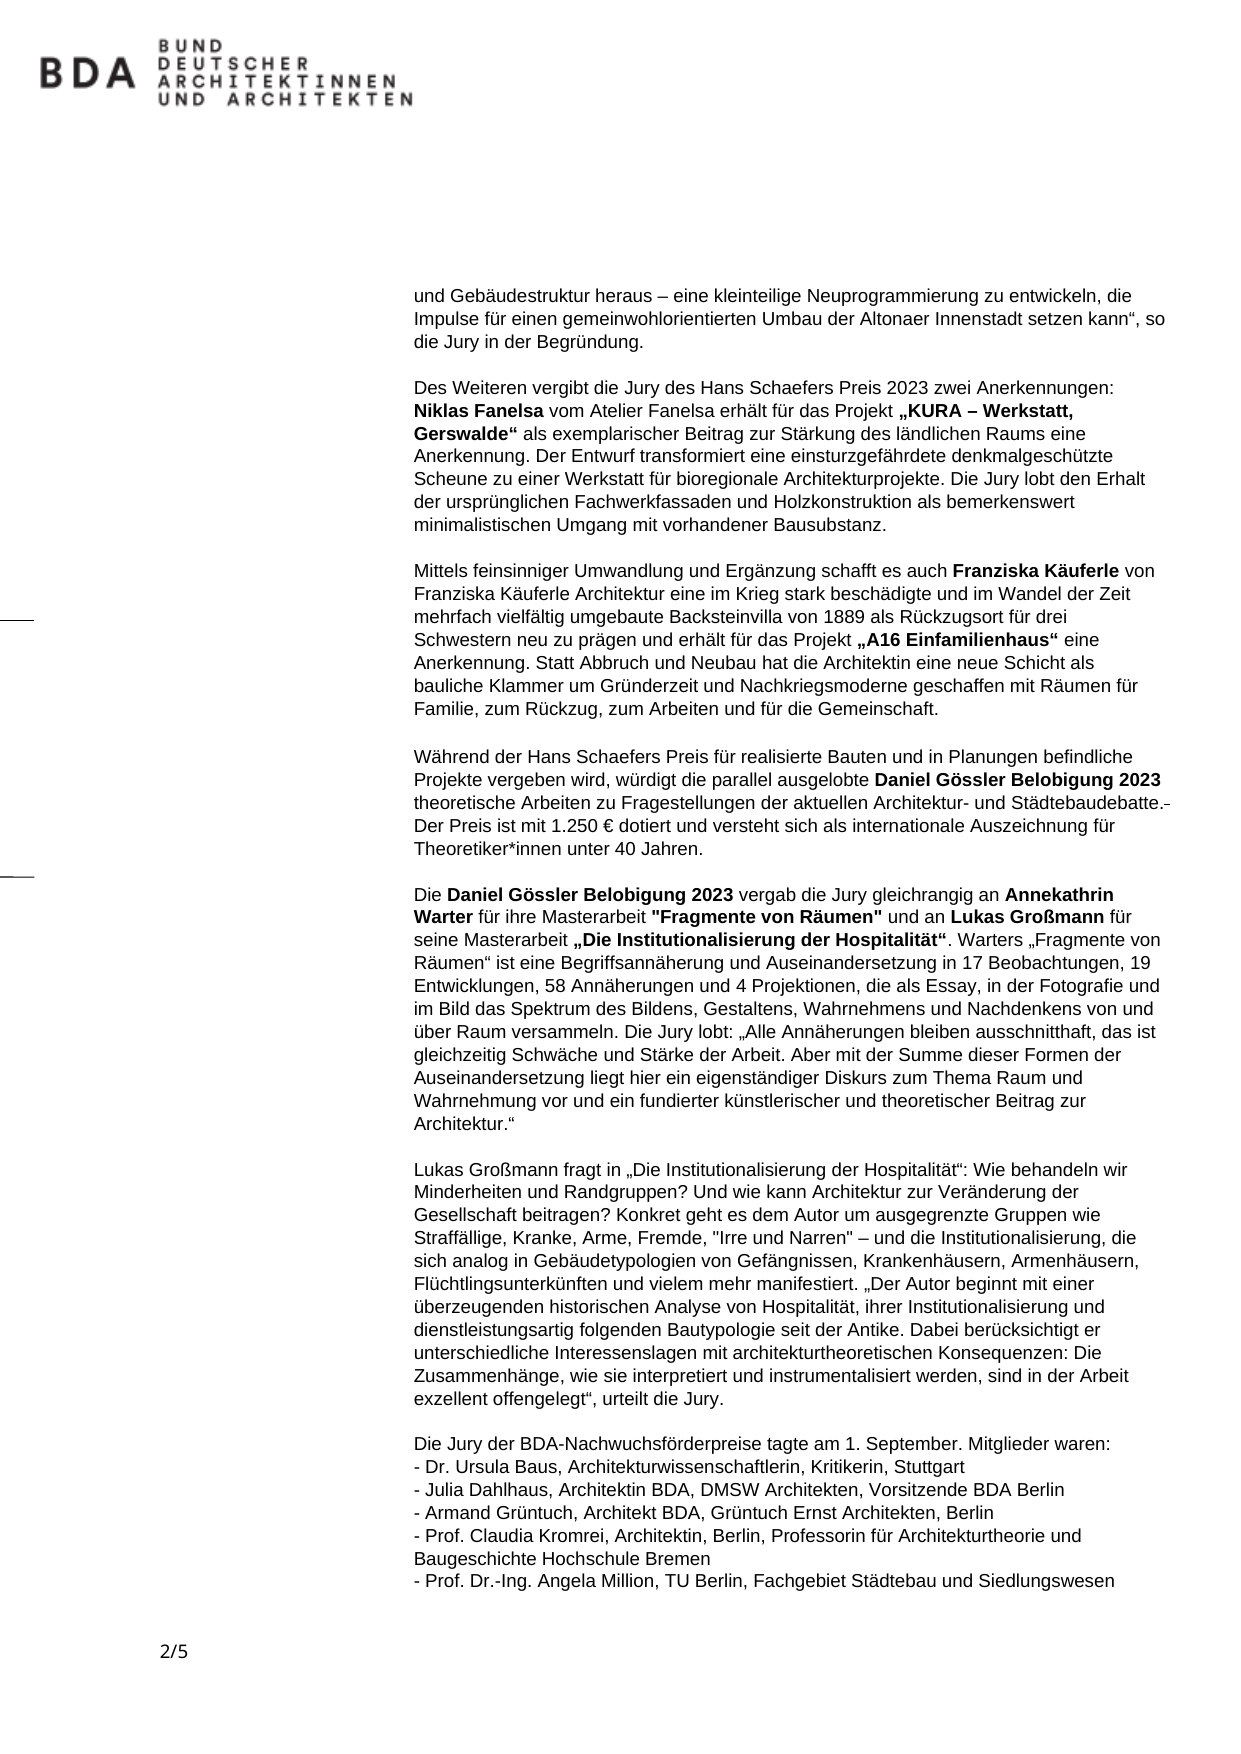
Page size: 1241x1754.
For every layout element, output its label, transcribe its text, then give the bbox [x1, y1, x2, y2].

text Die Jury der BDA-Nachwuchsförderpreise tagte am 1. September. Mitglieder waren: [413, 1432, 1169, 1455]
text Die Daniel Gössler Belobigung 2023 vergab die Jury gleichrangig an Annekathrin Warter für ihre Masterarbeit "Fragmente von Räumen" und an Lukas Großmann für seine Masterarbeit „Die Institutionalisierung der Hospitalität“. Warters „Fragmente von Räumen“ ist eine Begriffsannäherung und Auseinandersetzung in 17 Beobachtungen, 19 Entwicklungen, 58 Annäherungen und 4 Projektionen, die als Essay, in der Fotografie und im Bild das Spektrum des Bildens, Gestaltens, Wahrnehmens und Nachdenkens von und über Raum versammeln. Die Jury lobt: „Alle Annäherungen bleiben ausschnitthaft, das ist gleichzeitig Schwäche und Stärke der Arbeit. Aber mit der Summe dieser Formen der Auseinandersetzung liegt hier ein eigenständiger Diskurs zum Thema Raum und Wahrnehmung vor und ein fundierter künstlerischer und theoretischer Beitrag zur Architektur.“ [413, 882, 1169, 1134]
text - Julia Dahlhaus, Architektin BDA, DMSW Architekten, Vorsitzende BDA Berlin [413, 1478, 1169, 1501]
text Lukas Großmann fragt in „Die Institutionalisierung der Hospitalität“: Wie behandeln wir Minderheiten und Randgruppen? Und wie kann Architektur zur Veränderung der Gesellschaft beitragen? Konkret geht es dem Autor um ausgegrenzte Gruppen wie Straffällige, Kranke, Arme, Fremde, "Irre und Narren" – und die Institutionalisierung, die sich analog in Gebäudetypologien von Gefängnissen, Krankenhäusern, Armenhäusern, Flüchtlingsunterkünften und vielem mehr manifestiert. „Der Autor beginnt mit einer überzeugenden historischen Analyse von Hospitalität, ihrer Institutionalisierung und dienstleistungsartig folgenden Bautypologie seit der Antike. Dabei berücksichtigt er unterschiedliche Interessenslagen mit architekturtheoretischen Konsequenzen: Die Zusammenhänge, wie sie interpretiert und instrumentalisiert werden, sind in der Arbeit exzellent offengelegt“, urteilt die Jury. [413, 1157, 1169, 1409]
text Des Weiteren vergibt die Jury des Hans Schaefers Preis 2023 zwei Anerkennungen: [413, 375, 1169, 398]
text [413, 283, 1169, 352]
text - Armand Grüntuch, Architekt BDA, Grüntuch Ernst Architekten, Berlin [413, 1501, 1169, 1524]
text Niklas Fanelsa vom Atelier Fanelsa erhält für das Projekt „KURA – Werkstatt, Gerswalde“ als exemplarischer Beitrag zur Stärkung des ländlichen Raums eine Anerkennung. Der Entwurf transformiert eine einsturzgefährdete denkmalgeschützte Scheune zu einer Werkstatt für bioregionale Architekturprojekte. Die Jury lobt den Erhalt der ursprünglichen Fachwerkfassaden und Holzkonstruktion als bemerkenswert minimalistischen Umgang mit vorhandener Bausubstanz. [413, 398, 1169, 536]
text - Dr. Ursula Baus, Architekturwissenschaftlerin, Kritikerin, Stuttgart [413, 1455, 1169, 1478]
text Mittels feinsinniger Umwandlung und Ergänzung schafft es auch Franziska Käuferle von Franziska Käuferle Architektur eine im Krieg stark beschädigte und im Wandel der Zeit mehrfach vielfältig umgebaute Backsteinvilla von 1889 als Rückzugsort für drei Schwestern neu zu prägen und erhält für das Projekt „A16 Einfamilienhaus“ eine Anerkennung. Statt Abbruch und Neubau hat die Architektin eine neue Schicht als bauliche Klammer um Gründerzeit und Nachkriegsmoderne geschaffen mit Räumen für Familie, zum Rückzug, zum Arbeiten und für die Gemeinschaft. [413, 558, 1169, 744]
text - Prof. Dr.-Ing. Angela Million, TU Berlin, Fachgebiet Städtebau und Siedlungswesen [413, 1569, 1169, 1592]
text Während der Hans Schaefers Preis für realisierte Bauten und in Planungen befindliche Projekte vergeben wird, würdigt die parallel ausgelobte Daniel Gössler Belobigung 2023 theoretische Arbeiten zu Fragestellungen der aktuellen Architektur- und Städtebaudebatte. Der Preis ist mit 1.250 € dotiert und versteht sich als internationale Auszeichnung für Theoretiker*innen unter 40 Jahren. [413, 744, 1169, 859]
text - Prof. Claudia Kromrei, Architektin, Berlin, Professorin für Architekturtheorie und Baugeschichte Hochschule Bremen [413, 1524, 1169, 1569]
